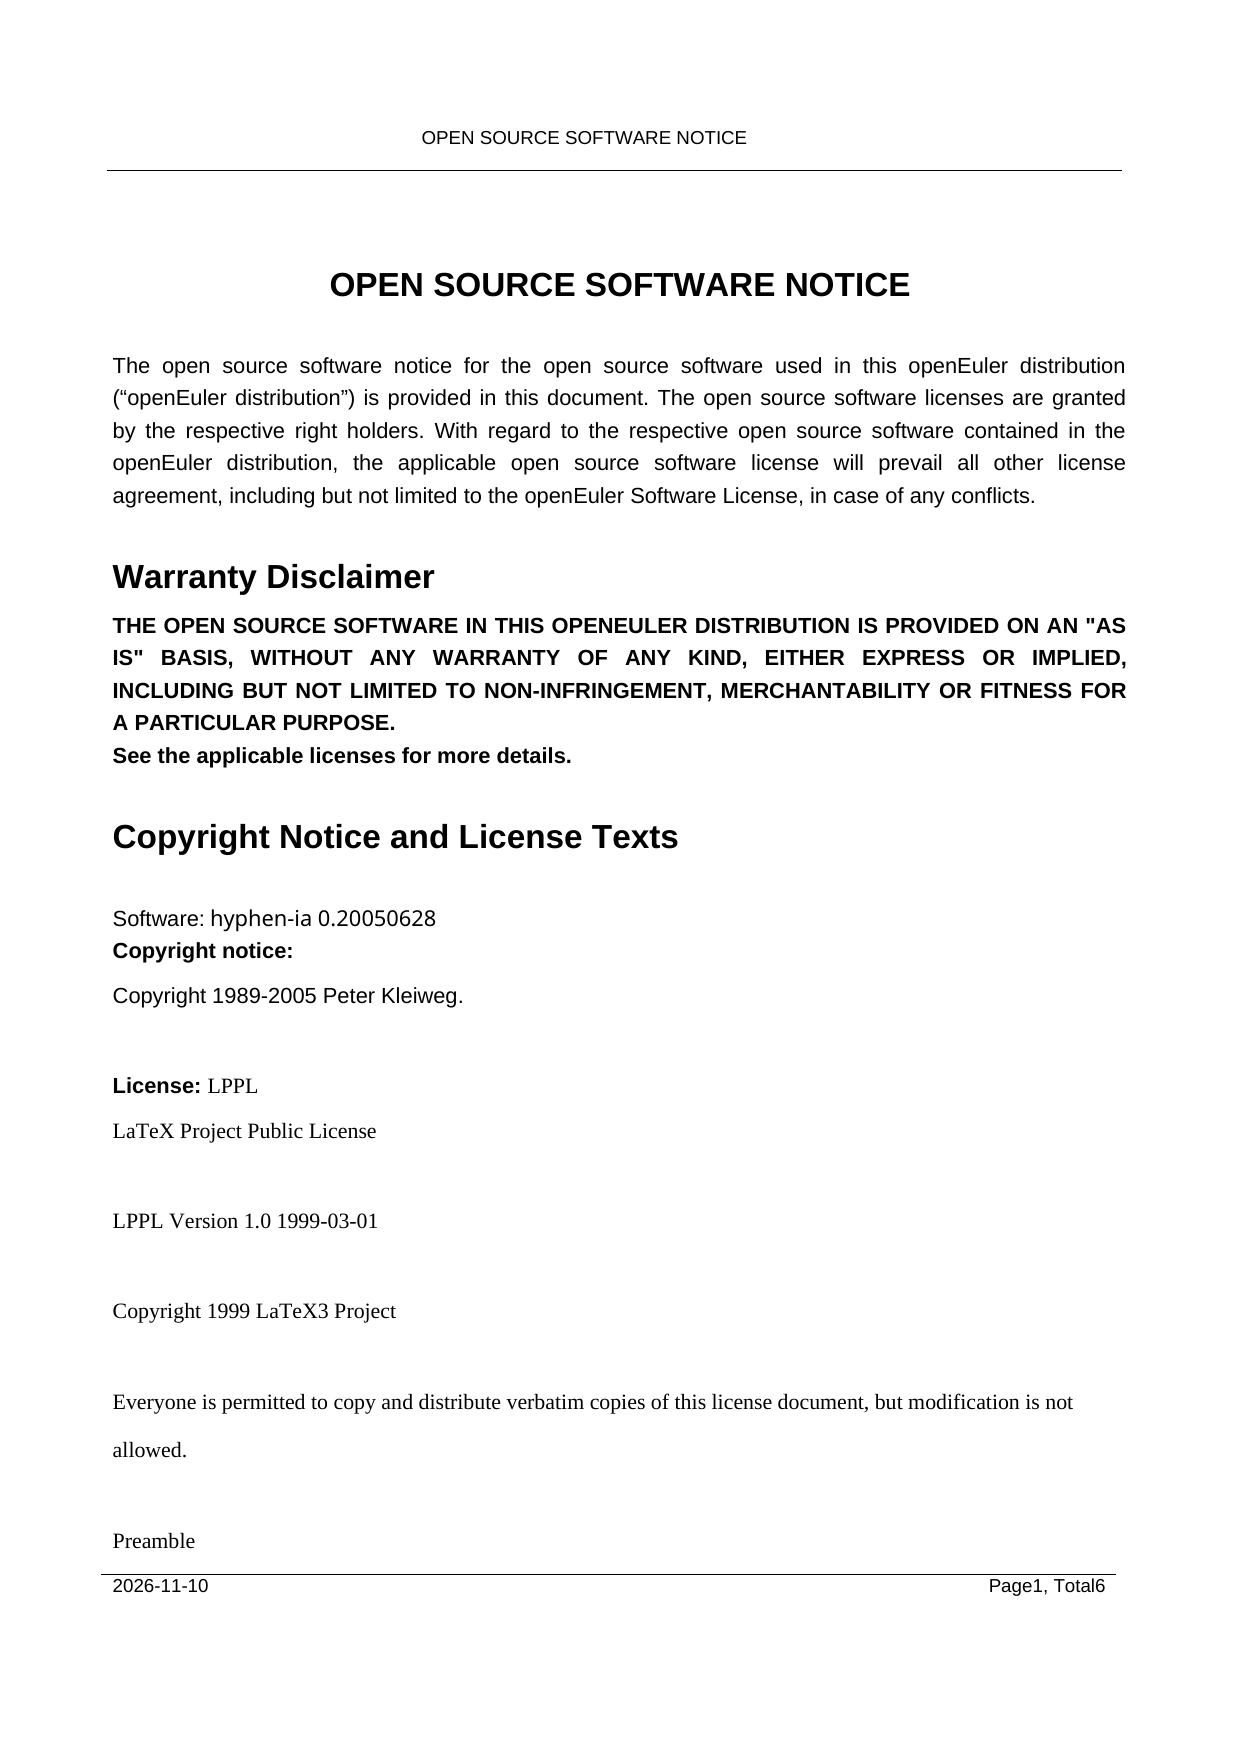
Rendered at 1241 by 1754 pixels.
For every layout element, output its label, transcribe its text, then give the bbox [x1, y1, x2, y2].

text The open source software notice for the open source software used in this openEuler distribution (“openEuler distribution”) is provided in this document. The open source software licenses are granted by the respective right holders. With regard to the respective open source software contained in the openEuler distribution, the applicable open source software license will prevail all other license agreement, including but not limited to the openEuler Software License, in case of any conflicts. [112, 349, 1128, 511]
text Copyright 1989-2005 Peter Kleiweg. [112, 979, 1128, 1012]
text OPEN SOURCE SOFTWARE NOTICE [112, 251, 1128, 316]
text Software: hyphen-ia 0.20050628 [112, 901, 1128, 934]
text Everyone is permitted to copy and distribute verbatim copies of this license document, but modification is not allowed. [112, 1385, 1128, 1466]
text THE OPEN SOURCE SOFTWARE IN THIS OPENEULER DISTRIBUTION IS PROVIDED ON AN "AS IS" BASIS, WITHOUT ANY WARRANTY OF ANY KIND, EITHER EXPRESS OR IMPLIED, INCLUDING BUT NOT LIMITED TO NON-INFRINGEMENT, MERCHANTABILITY OR FITNESS FOR A PARTICULAR PURPOSE. See the applicable licenses for more details. [112, 609, 1128, 771]
text Copyright Notice and License Texts [112, 804, 1128, 869]
text Warranty Disclaimer [112, 544, 1128, 609]
text Copyright 1999 LaTeX3 Project [112, 1295, 1128, 1327]
text Copyright notice: [112, 934, 1128, 966]
text License: LPPL [112, 1069, 1128, 1102]
text Preamble [112, 1524, 1128, 1556]
text LaTeX Project Public License [112, 1114, 1128, 1147]
text LPPL Version 1.0 1999-03-01 [112, 1204, 1128, 1237]
